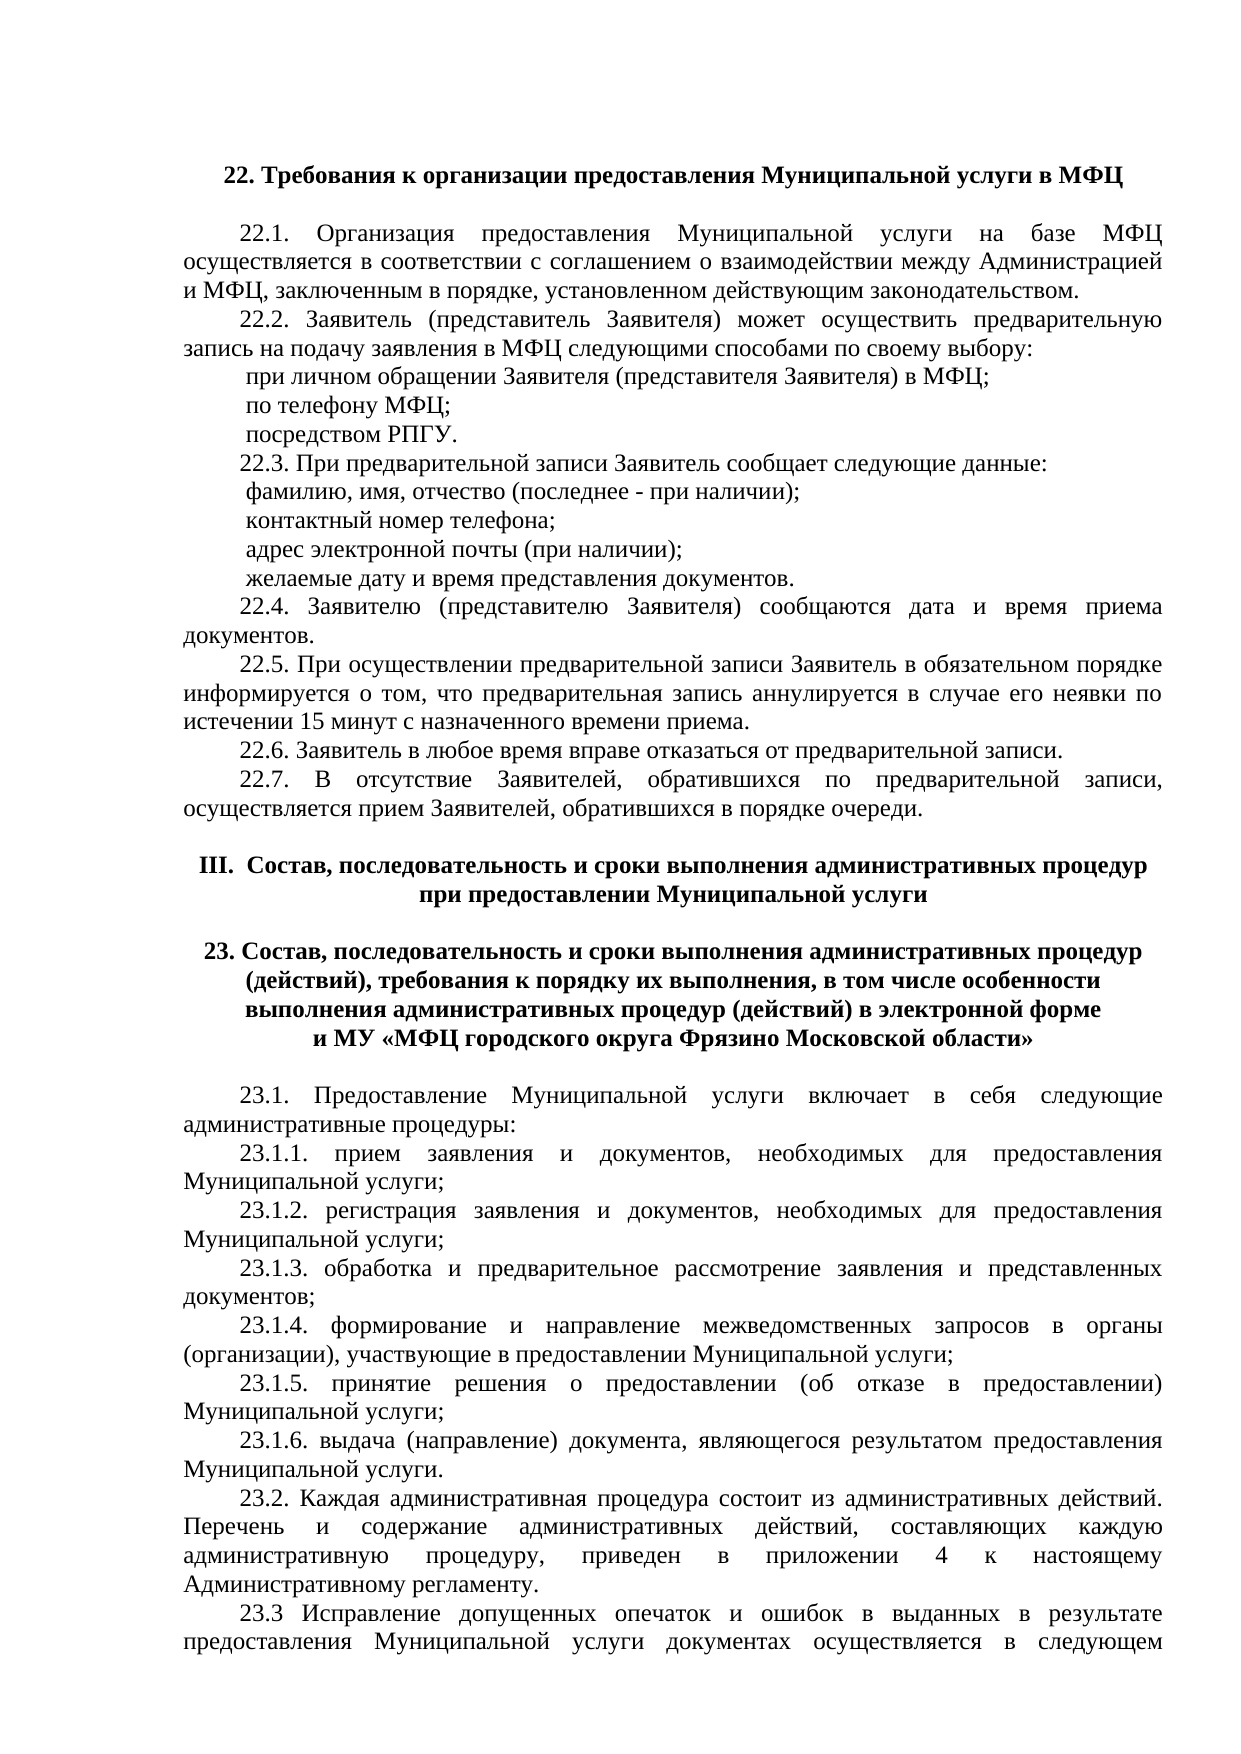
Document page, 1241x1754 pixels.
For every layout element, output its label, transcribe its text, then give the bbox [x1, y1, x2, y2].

text 22.4. Заявителю (представителю Заявителя) сообщаются дата и время приема документов. [183, 591, 1163, 649]
text 23.1. Предоставление Муниципальной услуги включает в себя следующие административные процедуры: [183, 1080, 1163, 1138]
text адрес электронной почты (при наличии); [183, 534, 1163, 563]
text 22.3. При предварительной записи Заявитель сообщает следующие данные: [183, 448, 1163, 476]
title 22. Требования к организации предоставления Муниципальной услуги в МФЦ [183, 160, 1163, 189]
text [183, 1598, 1163, 1655]
text 23.1.1. прием заявления и документов, необходимых для предоставления Муниципальной услуги; [183, 1138, 1163, 1195]
text посредством РПГУ. [183, 419, 1163, 448]
text 23.1.5. принятие решения о предоставлении (об отказе в предоставлении) Муниципальной услуги; [183, 1368, 1163, 1425]
text 22.6. Заявитель в любое время вправе отказаться от предварительной записи. [183, 735, 1163, 764]
text по телефону МФЦ; [183, 390, 1163, 419]
text 22.2. Заявитель (представитель Заявителя) может осуществить предварительную запись на подачу заявления в МФЦ следующими способами по своему выбору: [183, 304, 1163, 361]
title 23. Состав, последовательность и сроки выполнения административных процедур (действий), требования к порядку их выполнения, в том числе особенности выполнения административных процедур (действий) в электронной форме [183, 936, 1163, 1023]
title III. Состав, последовательность и сроки выполнения административных процедур при предоставлении Муниципальной услуги [183, 850, 1163, 908]
text 23.1.4. формирование и направление межведомственных запросов в органы (организации), участвующие в предоставлении Муниципальной услуги; [183, 1310, 1163, 1368]
text 23.1.6. выдача (направление) документа, являющегося результатом предоставления Муниципальной услуги. [183, 1425, 1163, 1483]
text 22.5. При осуществлении предварительной записи Заявитель в обязательном порядке информируется о том, что предварительная запись аннулируется в случае его неявки по истечении 15 минут с назначенного времени приема. [183, 649, 1163, 735]
text 23.1.2. регистрация заявления и документов, необходимых для предоставления Муниципальной услуги; [183, 1195, 1163, 1253]
text 23.1.3. обработка и предварительное рассмотрение заявления и представленных документов; [183, 1253, 1163, 1310]
title и МУ «МФЦ городского округа Фрязино Московской области» [183, 1023, 1163, 1051]
text контактный номер телефона; [183, 505, 1163, 534]
text при личном обращении Заявителя (представителя Заявителя) в МФЦ; [183, 361, 1163, 390]
text желаемые дату и время представления документов. [183, 563, 1163, 591]
text фамилию, имя, отчество (последнее - при наличии); [183, 476, 1163, 505]
text 23.2. Каждая административная процедура состоит из административных действий. Перечень и содержание административных действий, составляющих каждую административную процедуру, приведен в приложении 4 к настоящему Административному регламенту. [183, 1483, 1163, 1598]
text 22.7. В отсутствие Заявителей, обратившихся по предварительной записи, осуществляется прием Заявителей, обратившихся в порядке очереди. [183, 764, 1163, 821]
text 22.1. Организация предоставления Муниципальной услуги на базе МФЦ осуществляется в соответствии с соглашением о взаимодействии между Администрацией и МФЦ, заключенным в порядке, установленном действующим законодательством. [183, 218, 1163, 304]
